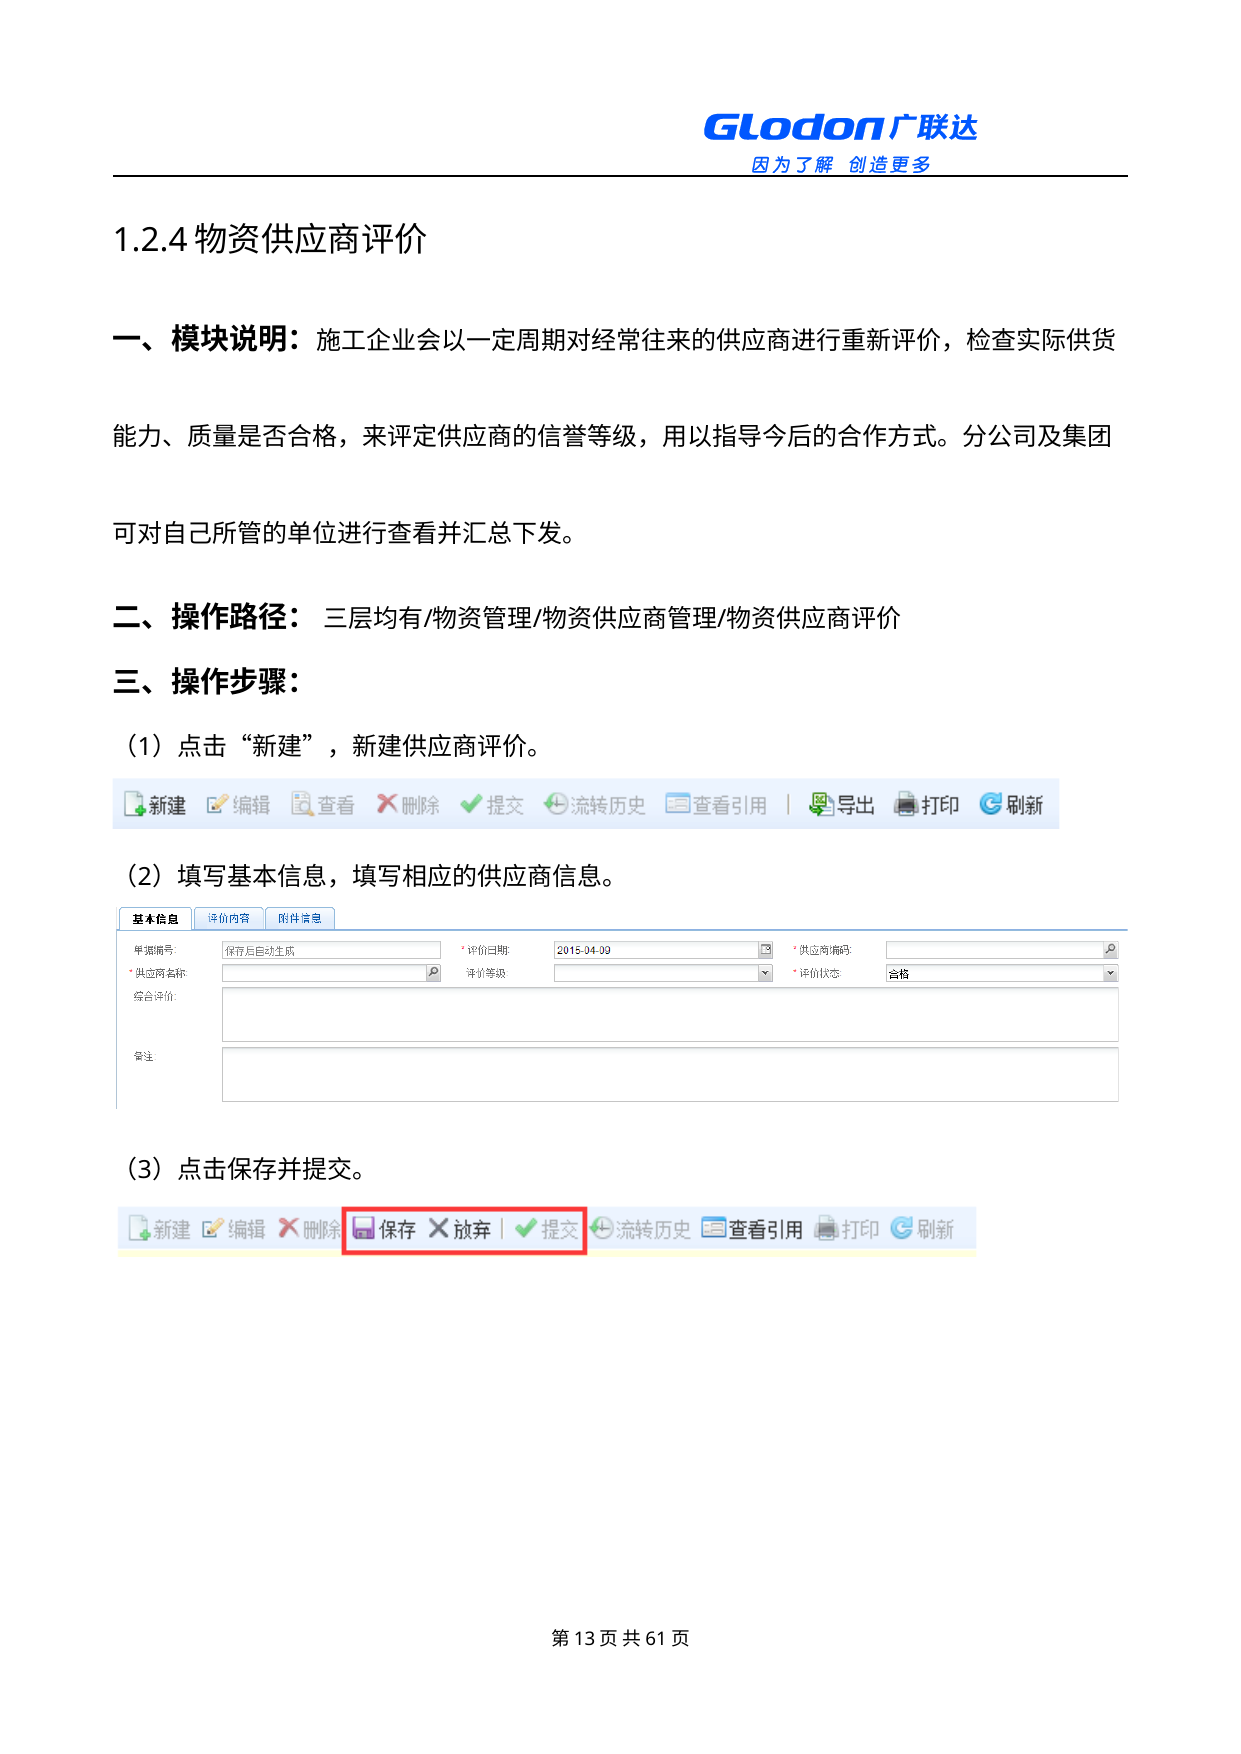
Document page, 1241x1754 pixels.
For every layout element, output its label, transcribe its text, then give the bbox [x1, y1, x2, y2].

text （2）填写基本信息，填写相应的供应商信息。 [112, 842, 1128, 907]
picture [112, 1200, 977, 1257]
text 一、模块说明：施工企业会以一定周期对经常往来的供应商进行重新评价，检查实际供货能力、质量是否合格，来评定供应商的信誉等级，用以指导今后的合作方式。分公司及集团可对自己所管的单位进行查看并汇总下发。 [112, 304, 1128, 564]
text 三、操作步骤： [112, 647, 1128, 712]
picture [112, 907, 1128, 1109]
subtitle 1.2.4物资供应商评价 [112, 204, 1128, 269]
picture [112, 777, 1060, 829]
text （3）点击保存并提交。 [112, 1135, 1128, 1200]
text 二、操作路径： 三层均有/物资管理/物资供应商管理/物资供应商评价 [112, 582, 1128, 647]
